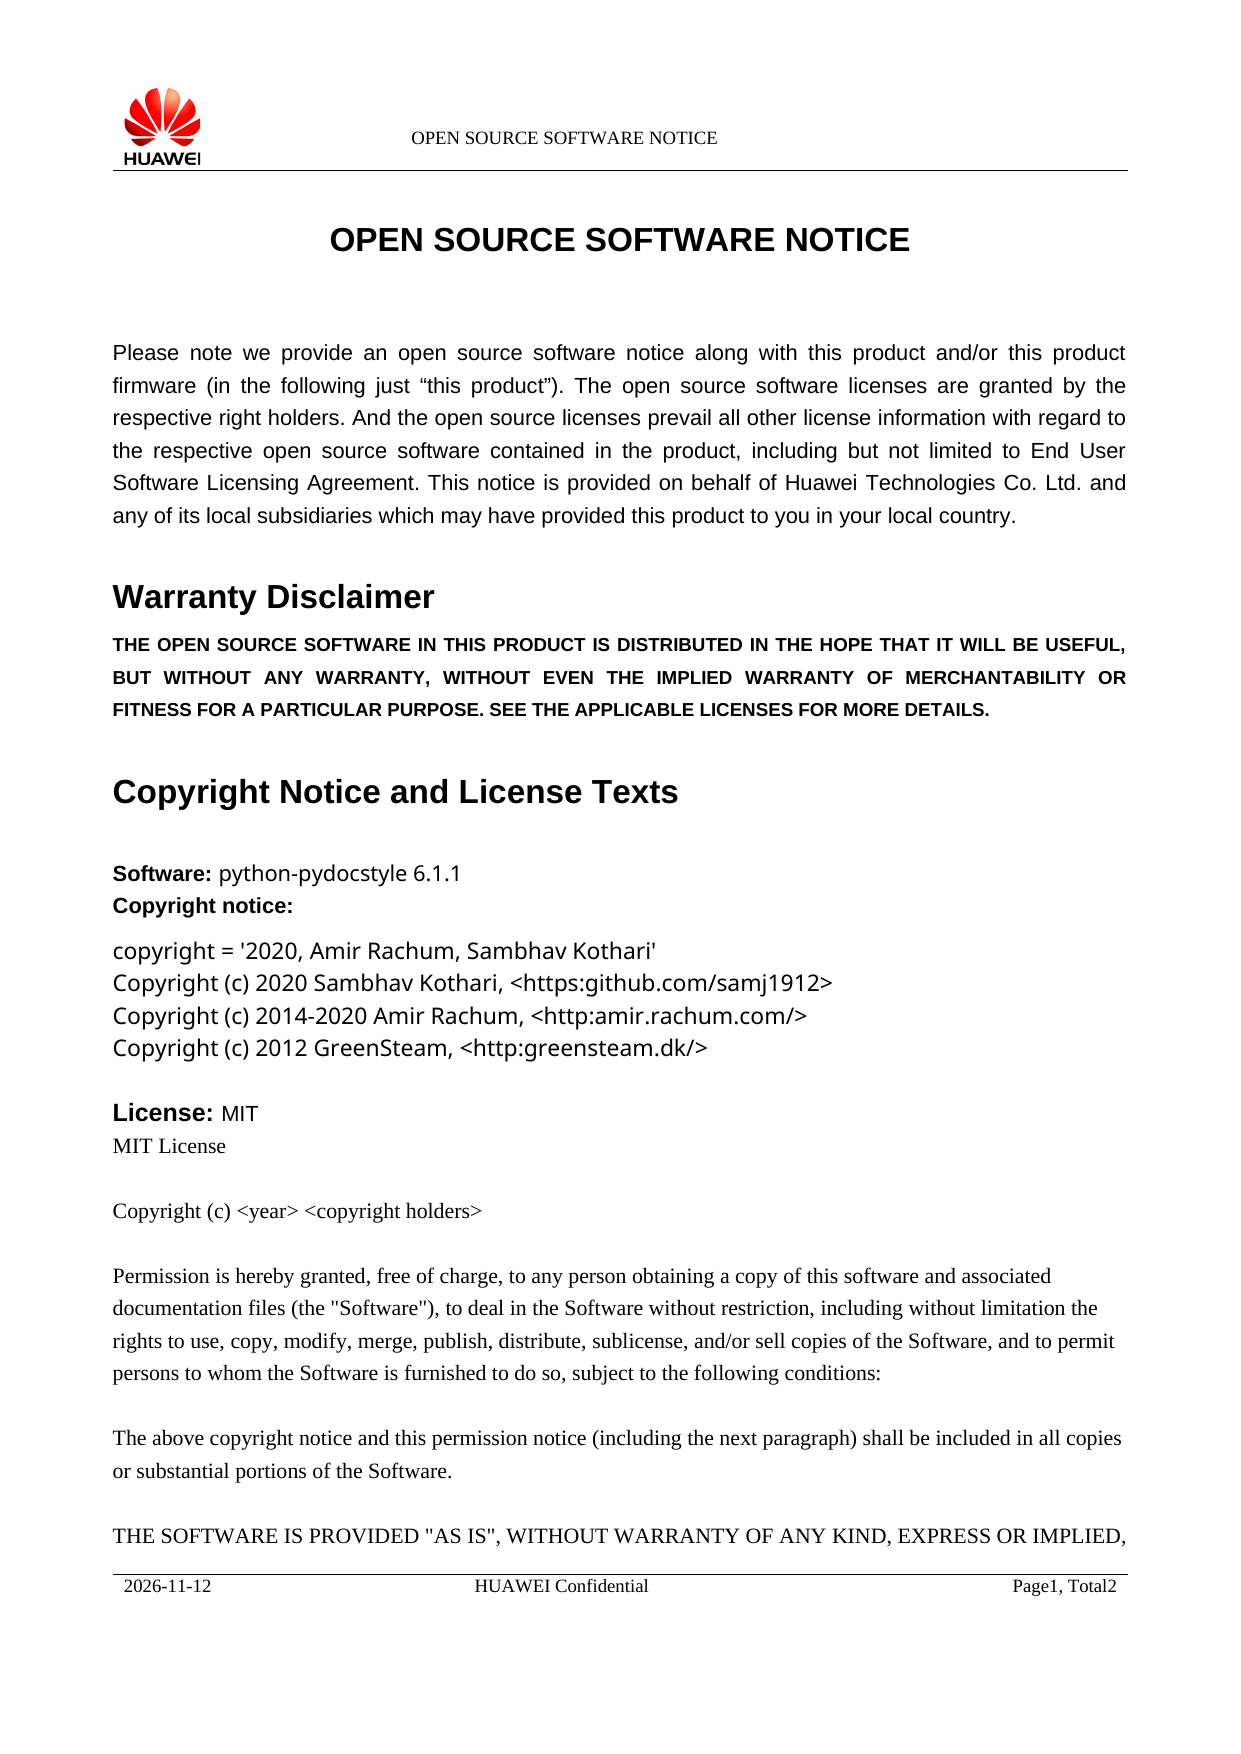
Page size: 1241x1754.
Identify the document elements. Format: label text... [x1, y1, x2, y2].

text Copyright notice: [112, 889, 1128, 921]
text OPEN SOURCE SOFTWARE NOTICE [112, 206, 1128, 271]
text Please note we provide an open source software notice along with this product and/or this product firmware (in the following just “this product”). The open source software licenses are granted by the respective right holders. And the open source licenses prevail all other license information with regard to the respective open source software contained in the product, including but not limited to End User Software Licensing Agreement. This notice is provided on behalf of Huawei Technologies Co. Ltd. and any of its local subsidiaries which may have provided this product to you in your local country. [112, 336, 1128, 531]
text Copyright Notice and License Texts [112, 759, 1128, 824]
text The open source software in this product is distributed in the hope that it will be useful, but WITHOUT ANY WARRANTY, without even the implied warranty of MERCHANTABILITY or FITNESS FOR A PARTICULAR PURPOSE. See the applicable licenses for more details. [112, 629, 1128, 726]
title Software: python-pydocstyle 6.1.1 [112, 856, 1128, 889]
picture [124, 88, 201, 165]
text License: MIT [112, 1096, 1128, 1129]
text Warranty Disclaimer [112, 564, 1128, 629]
text copyright = '2020, Amir Rachum, Sambhav Kothari' Copyright (c) 2020 Sambhav Kothari, <https:github.com/samj1912> Copyright (c) 2014-2020 Amir Rachum, <http:amir.rachum.com/> Copyright (c) 2012 GreenSteam, <http:greensteam.dk/> [112, 934, 1128, 1096]
